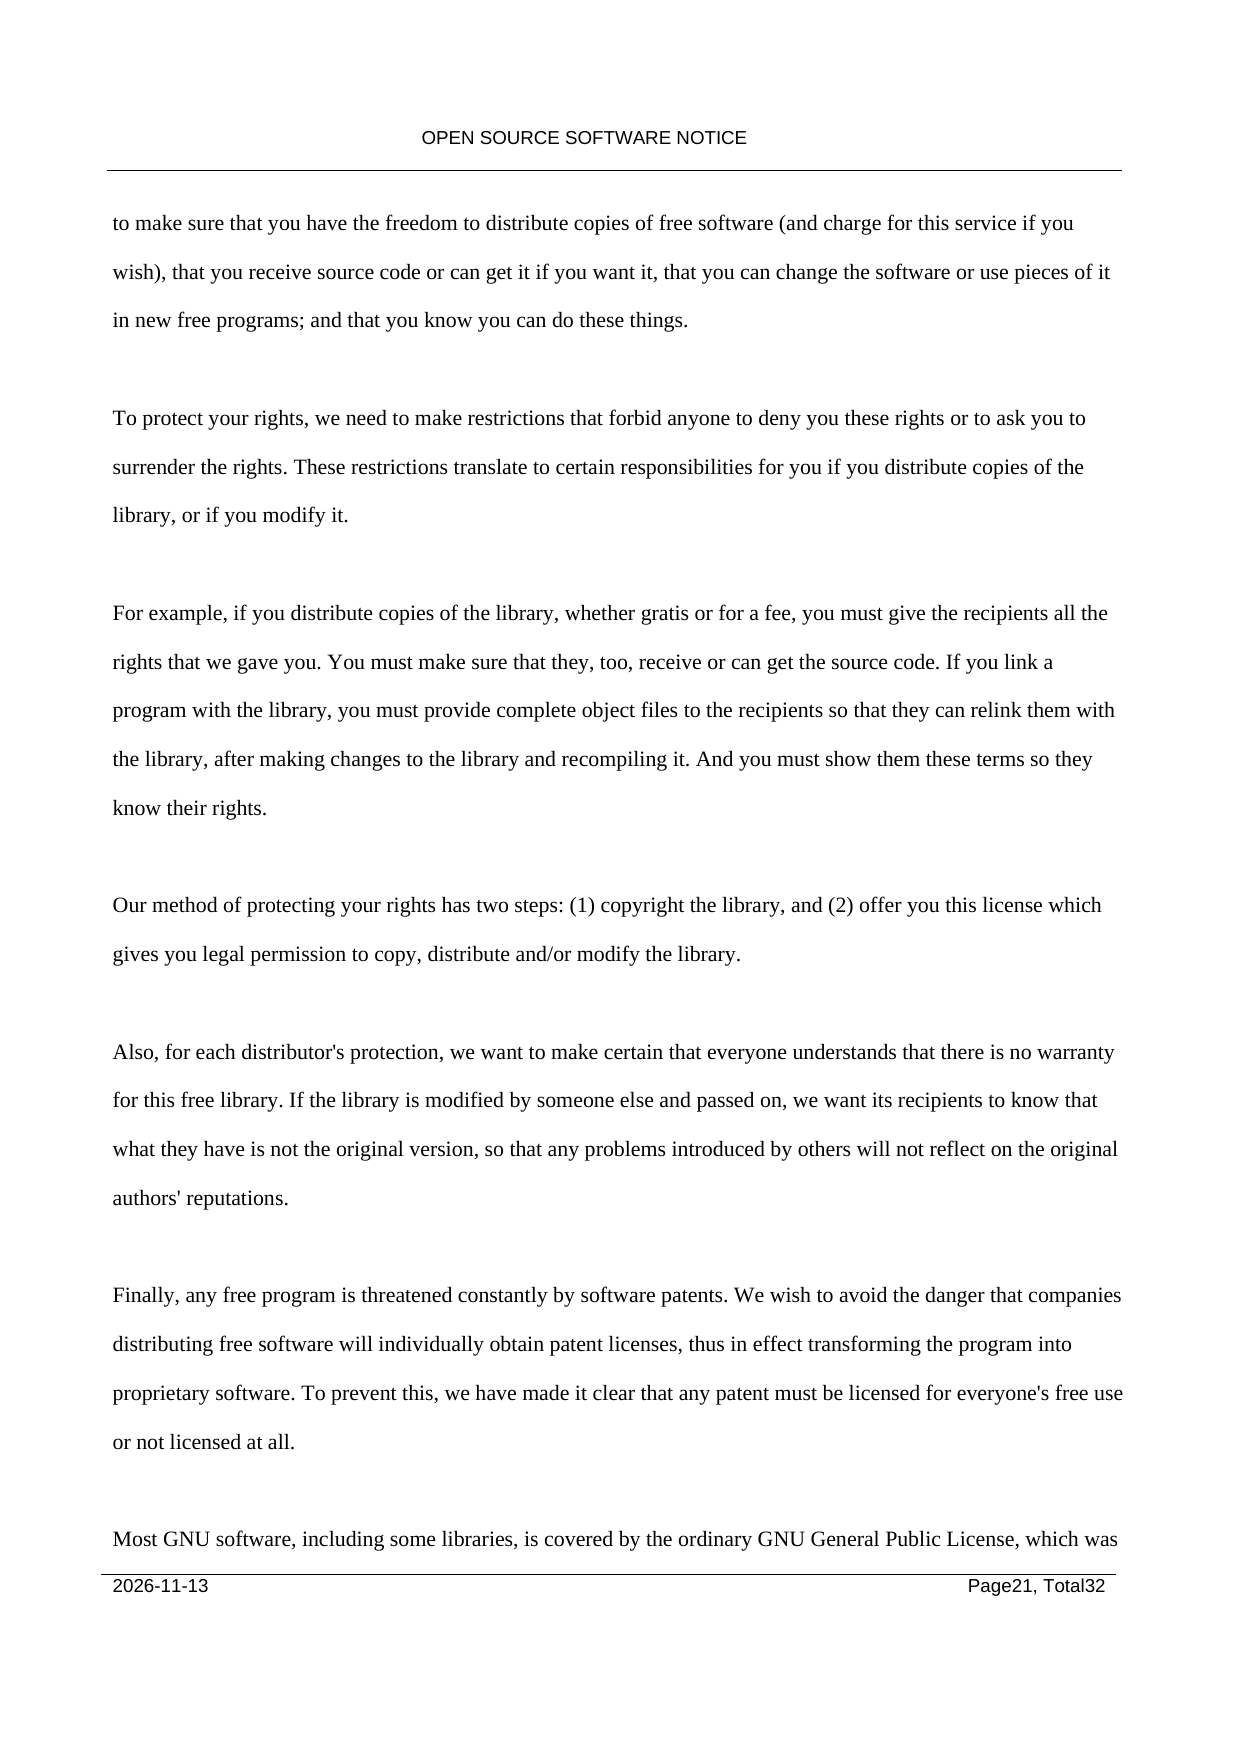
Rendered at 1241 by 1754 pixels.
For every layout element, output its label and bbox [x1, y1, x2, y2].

text [112, 206, 1128, 1555]
